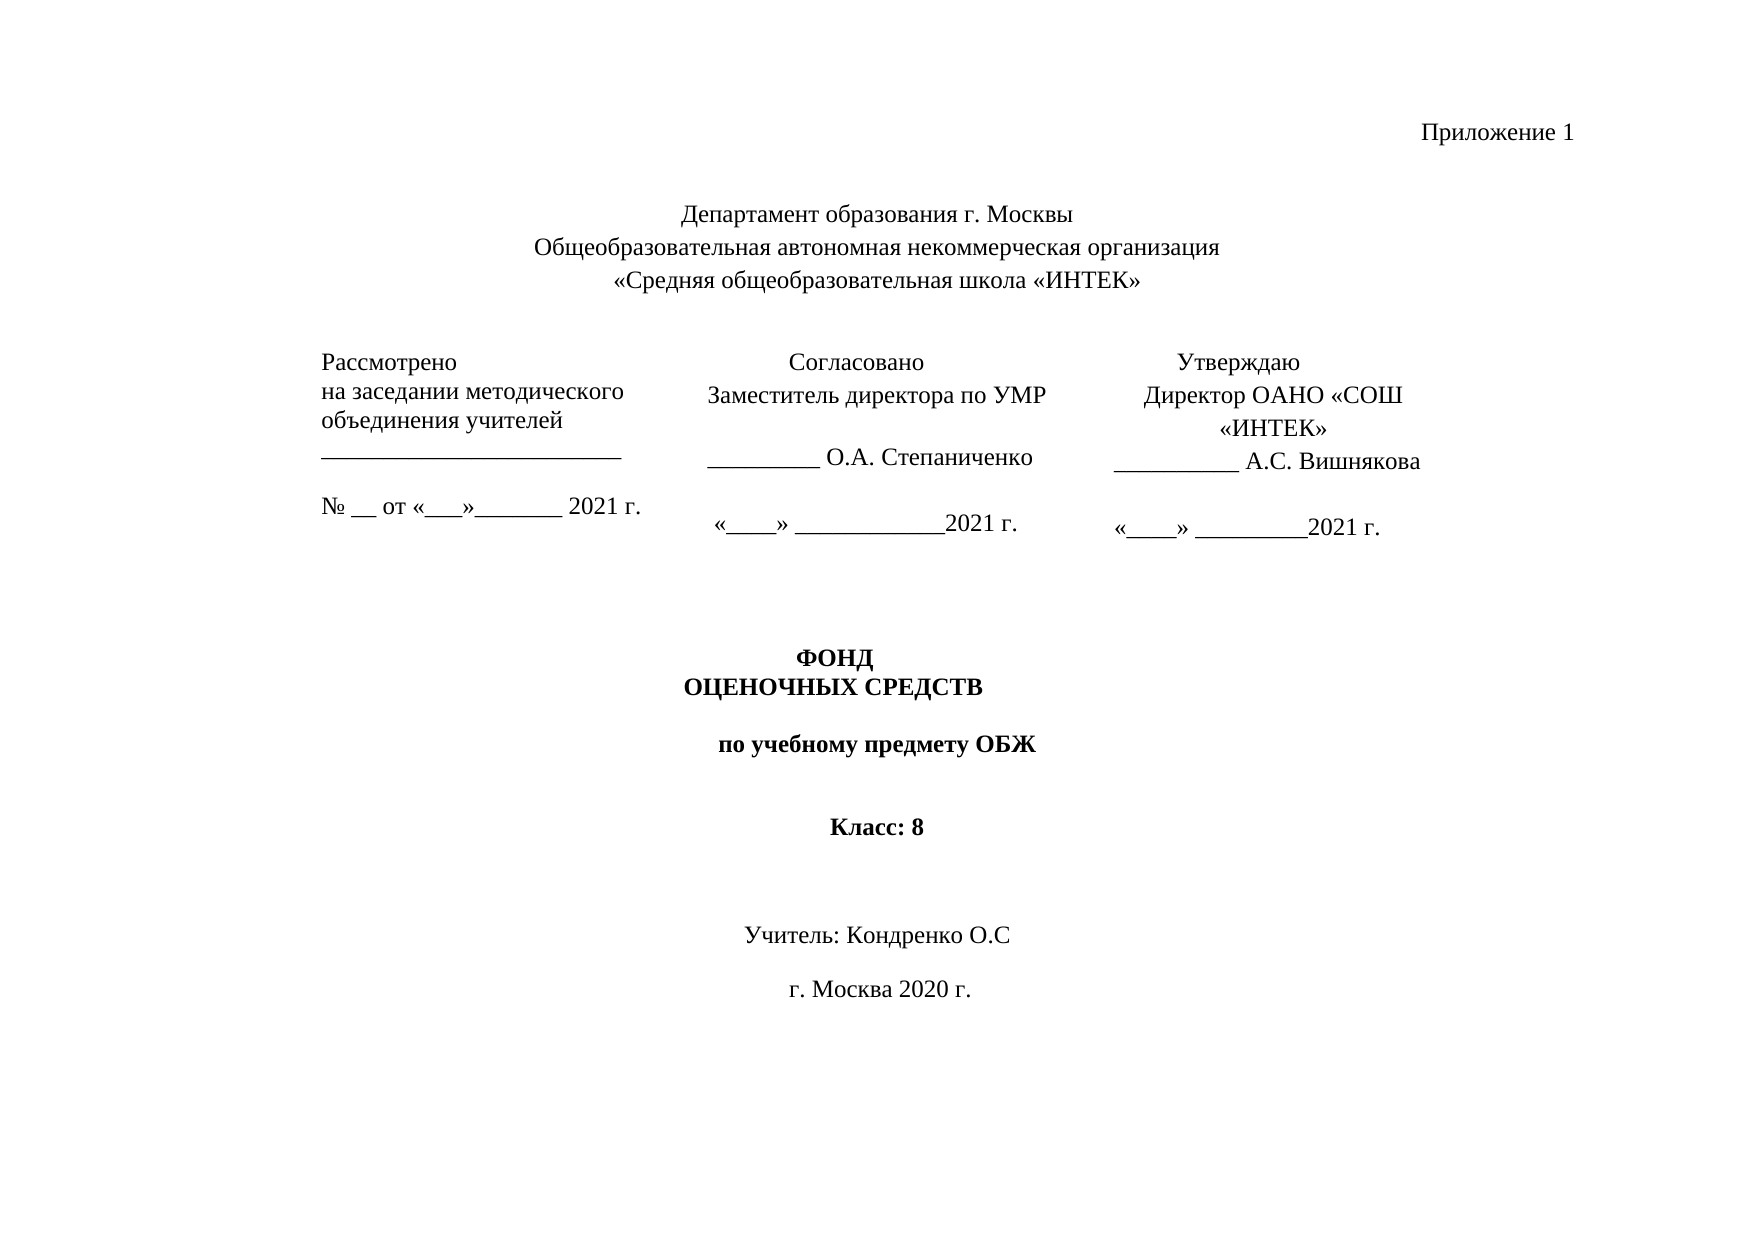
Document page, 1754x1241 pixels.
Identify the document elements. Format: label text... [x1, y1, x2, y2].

table_header Утверждаю Директор ОАНО «СОШ «ИНТЕК» __________ А.С. Вишнякова «____» _________2021 г. [1103, 347, 1444, 543]
text ОЦЕНОЧНЫХ СРЕДСТВ [71, 672, 1683, 701]
text Учитель: Кондренко О.С [71, 920, 1683, 948]
text по учебному предмету ОБЖ [71, 729, 1683, 758]
text Общеобразовательная автономная некоммерческая организация [71, 232, 1683, 261]
table_header Согласовано Заместитель директора по УМР _________ О.А. Степаниченко «____» ____________2021 г. [696, 347, 1103, 543]
table_header Рассмотрено на заседании методического объединения учителей ________________________ № __ от «___»_______ 2021 г. [310, 347, 696, 543]
text Приложение 1 [71, 117, 1683, 145]
text Департамент образования г. Москвы [71, 199, 1683, 228]
text г. Москва 2020 г. [71, 974, 1683, 1002]
text ФОНД [71, 643, 1683, 672]
text Класс: 8 [71, 812, 1683, 841]
text «Средняя общеобразовательная школа «ИНТЕК» [71, 265, 1683, 294]
